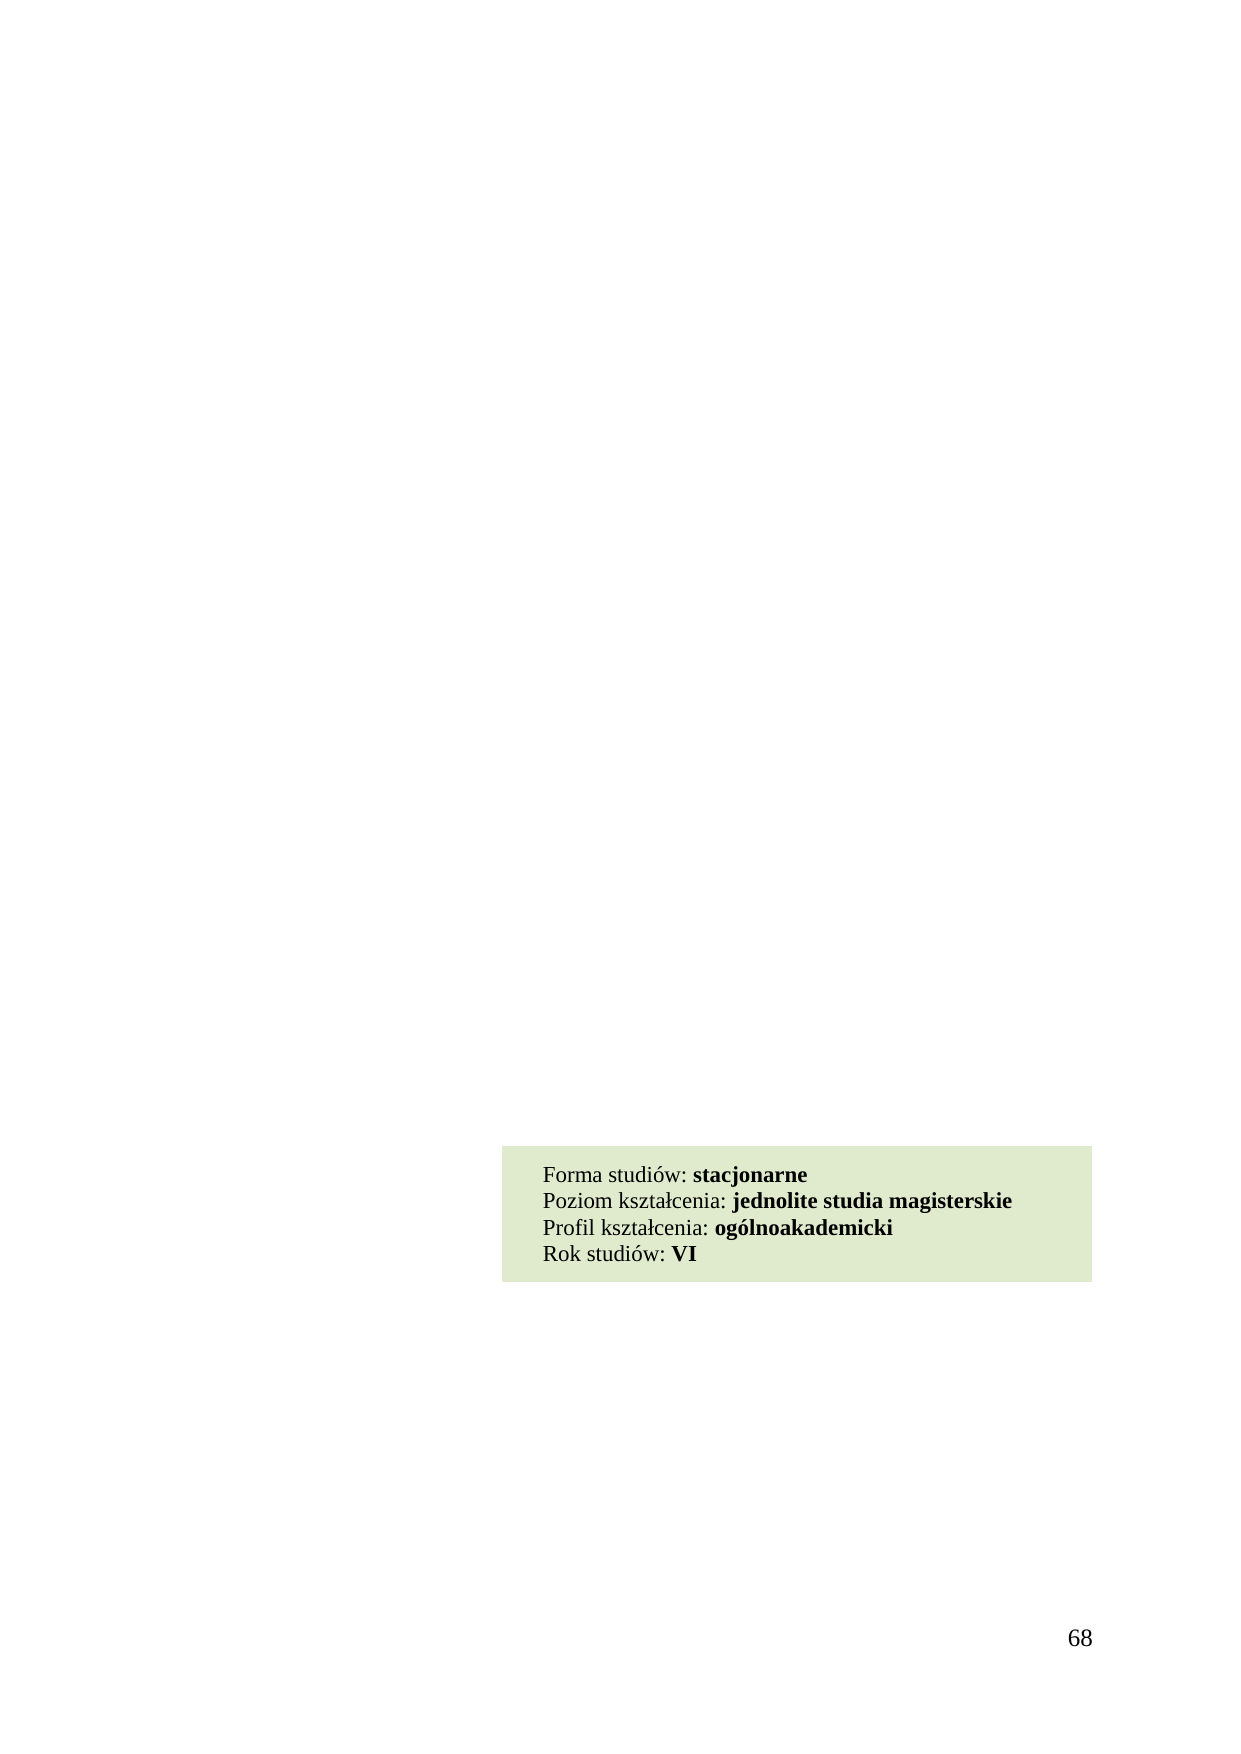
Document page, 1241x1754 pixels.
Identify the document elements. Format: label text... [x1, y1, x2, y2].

table_header Forma studiów: stacjonarne Poziom kształcenia: jednolite studia magisterskie Profil kształcenia: ogólnoakademicki Rok studiów: VI [502, 1146, 1092, 1282]
